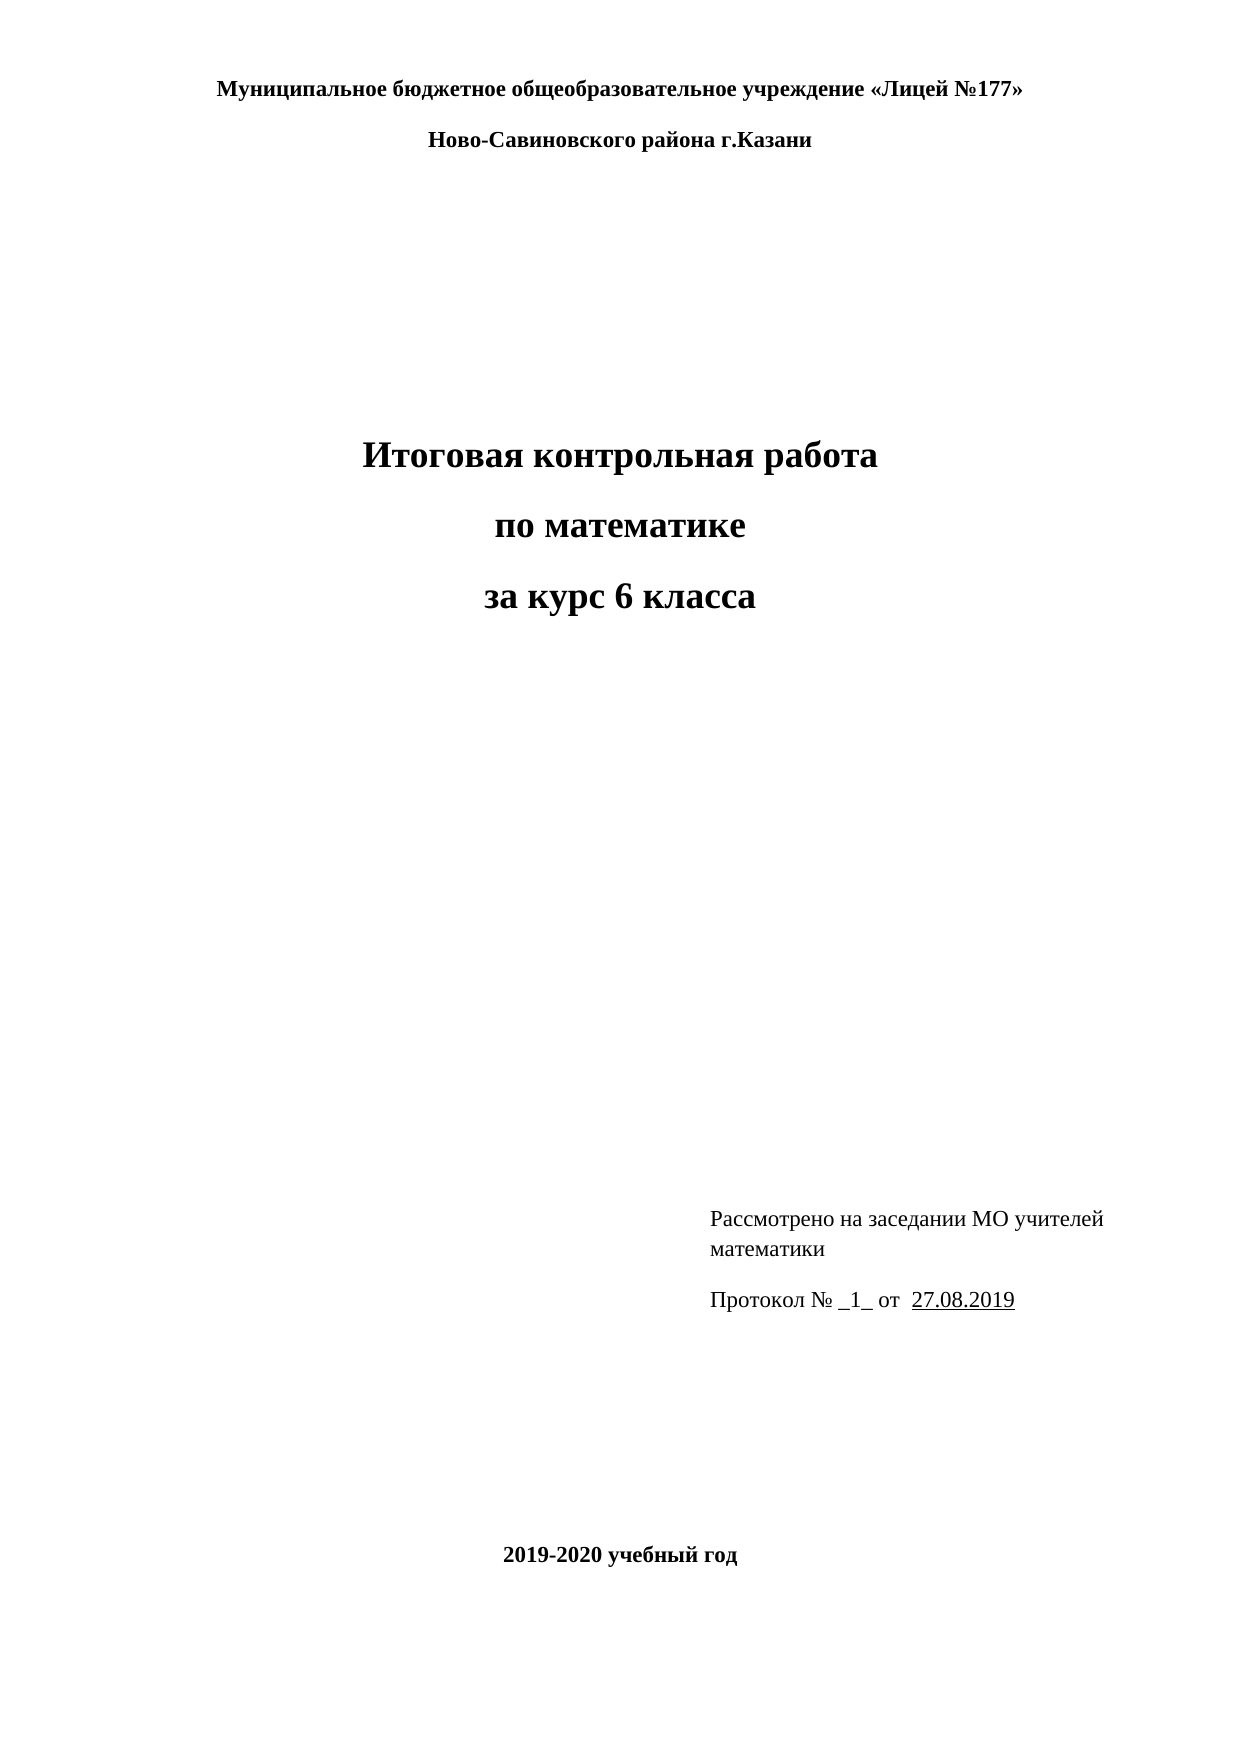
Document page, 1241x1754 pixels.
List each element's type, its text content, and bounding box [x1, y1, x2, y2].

text Рассмотрено на заседании МО учителей математики [710, 1205, 1165, 1262]
text Ново-Савиновского района г.Казани [75, 126, 1165, 152]
text Муниципальное бюджетное общеобразовательное учреждение «Лицей №177» [75, 75, 1165, 101]
text 2019-2020 учебный год [75, 1541, 1165, 1568]
text по математике [75, 503, 1165, 546]
text за курс 6 класса [75, 573, 1165, 616]
text Итоговая контрольная работа [75, 432, 1165, 475]
text Протокол № _1_ от 27.08.2019 [710, 1286, 1165, 1313]
